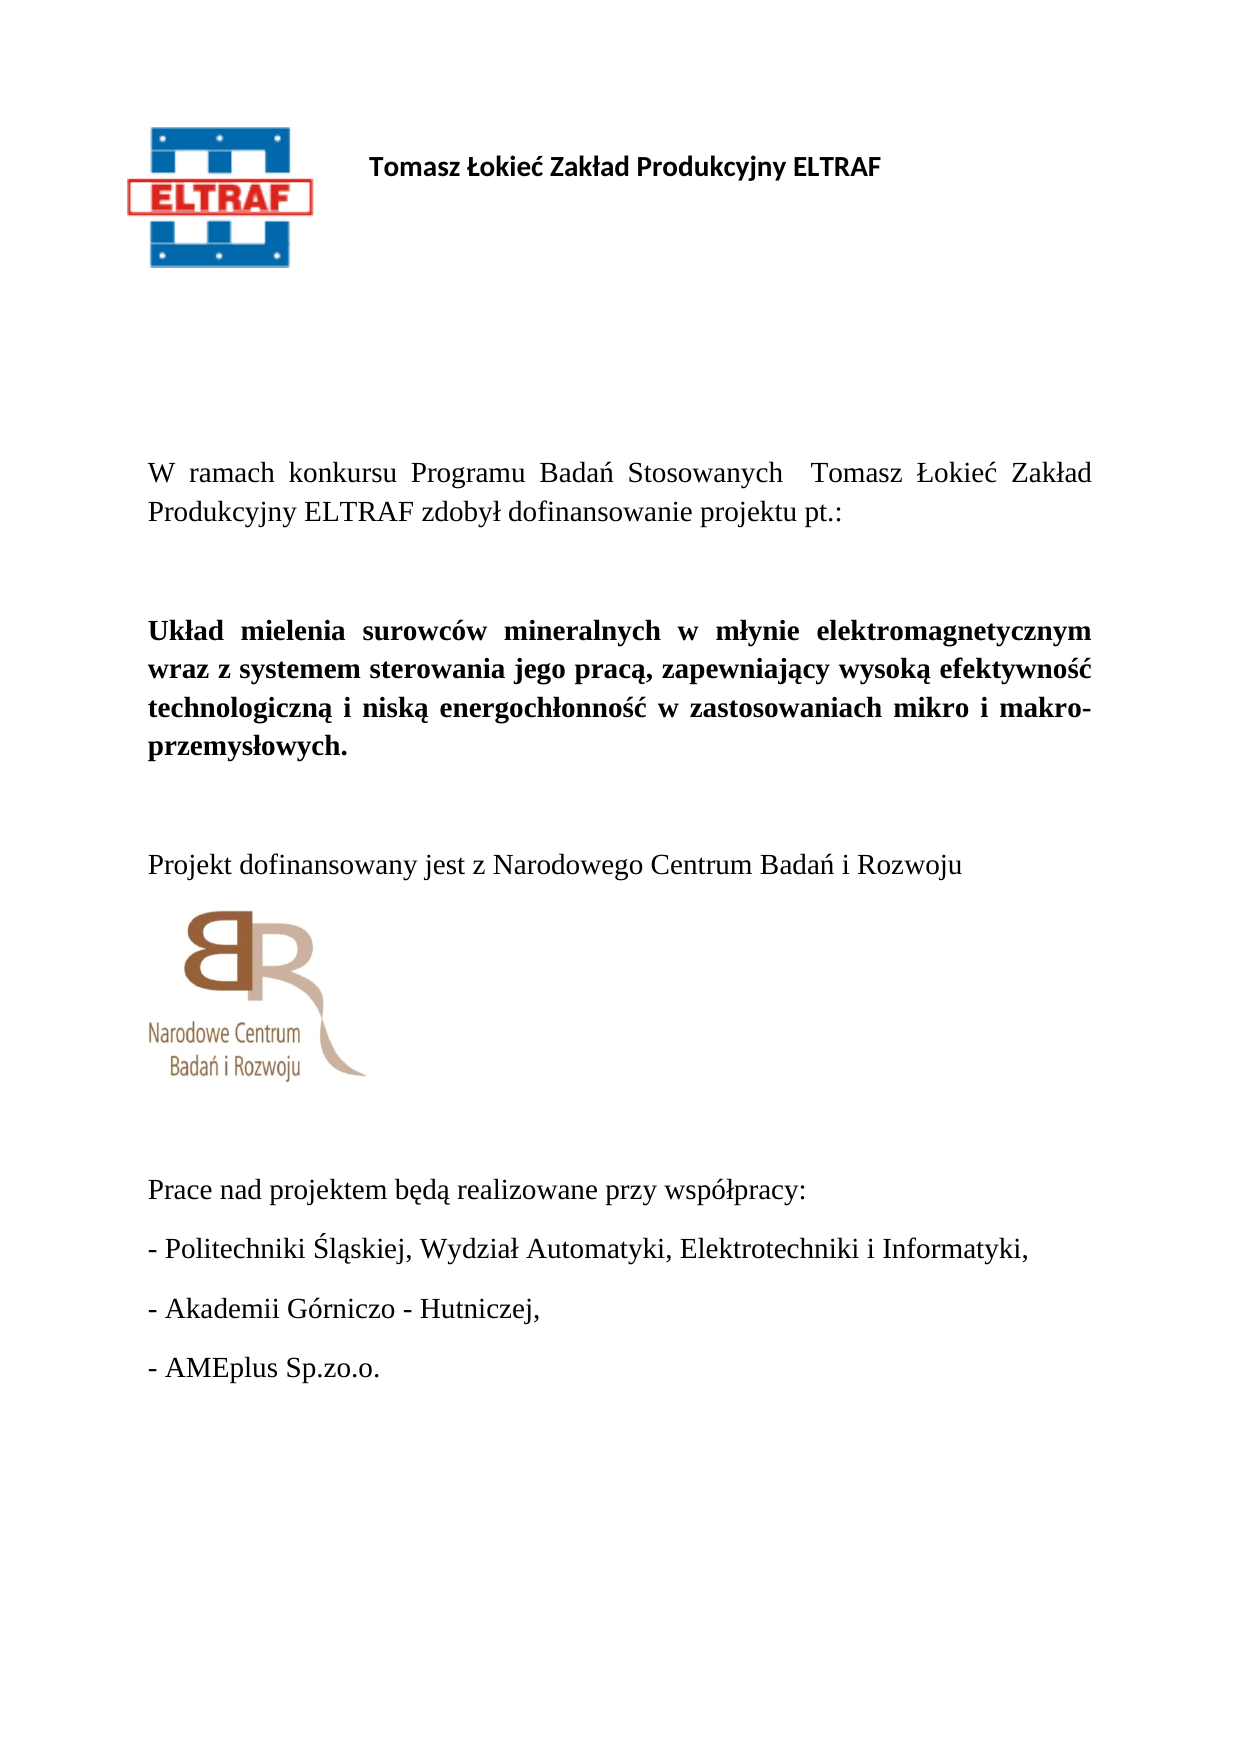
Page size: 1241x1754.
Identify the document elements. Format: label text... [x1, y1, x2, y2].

text Układ mielenia surowców mineralnych w młynie elektromagnetycznym wraz z systemem sterowania jego pracą, zapewniający wysoką efektywność technologiczną i niską energochłonność w zastosowaniach mikro i makro- przemysłowych. [148, 613, 1093, 762]
text W ramach konkursu Programu Badań Stosowanych Tomasz Łokieć Zakład Produkcyjny ELTRAF zdobył dofinansowanie projektu pt.: [148, 456, 1093, 528]
text Tomasz Łokieć Zakład Produkcyjny ELTRAF [313, 148, 1093, 183]
text - Akademii Górniczo - Hutniczej, [148, 1291, 1093, 1324]
text Prace nad projektem będą realizowane przy współpracy: [148, 1172, 1093, 1206]
text - AMEplus Sp.zo.o. [148, 1350, 1093, 1384]
text - Politechniki Śląskiej, Wydział Automatyki, Elektrotechniki i Informatyki, [148, 1232, 1093, 1265]
text Projekt dofinansowany jest z Narodowego Centrum Badań i Rozwoju [148, 847, 1093, 881]
picture [147, 906, 368, 1088]
